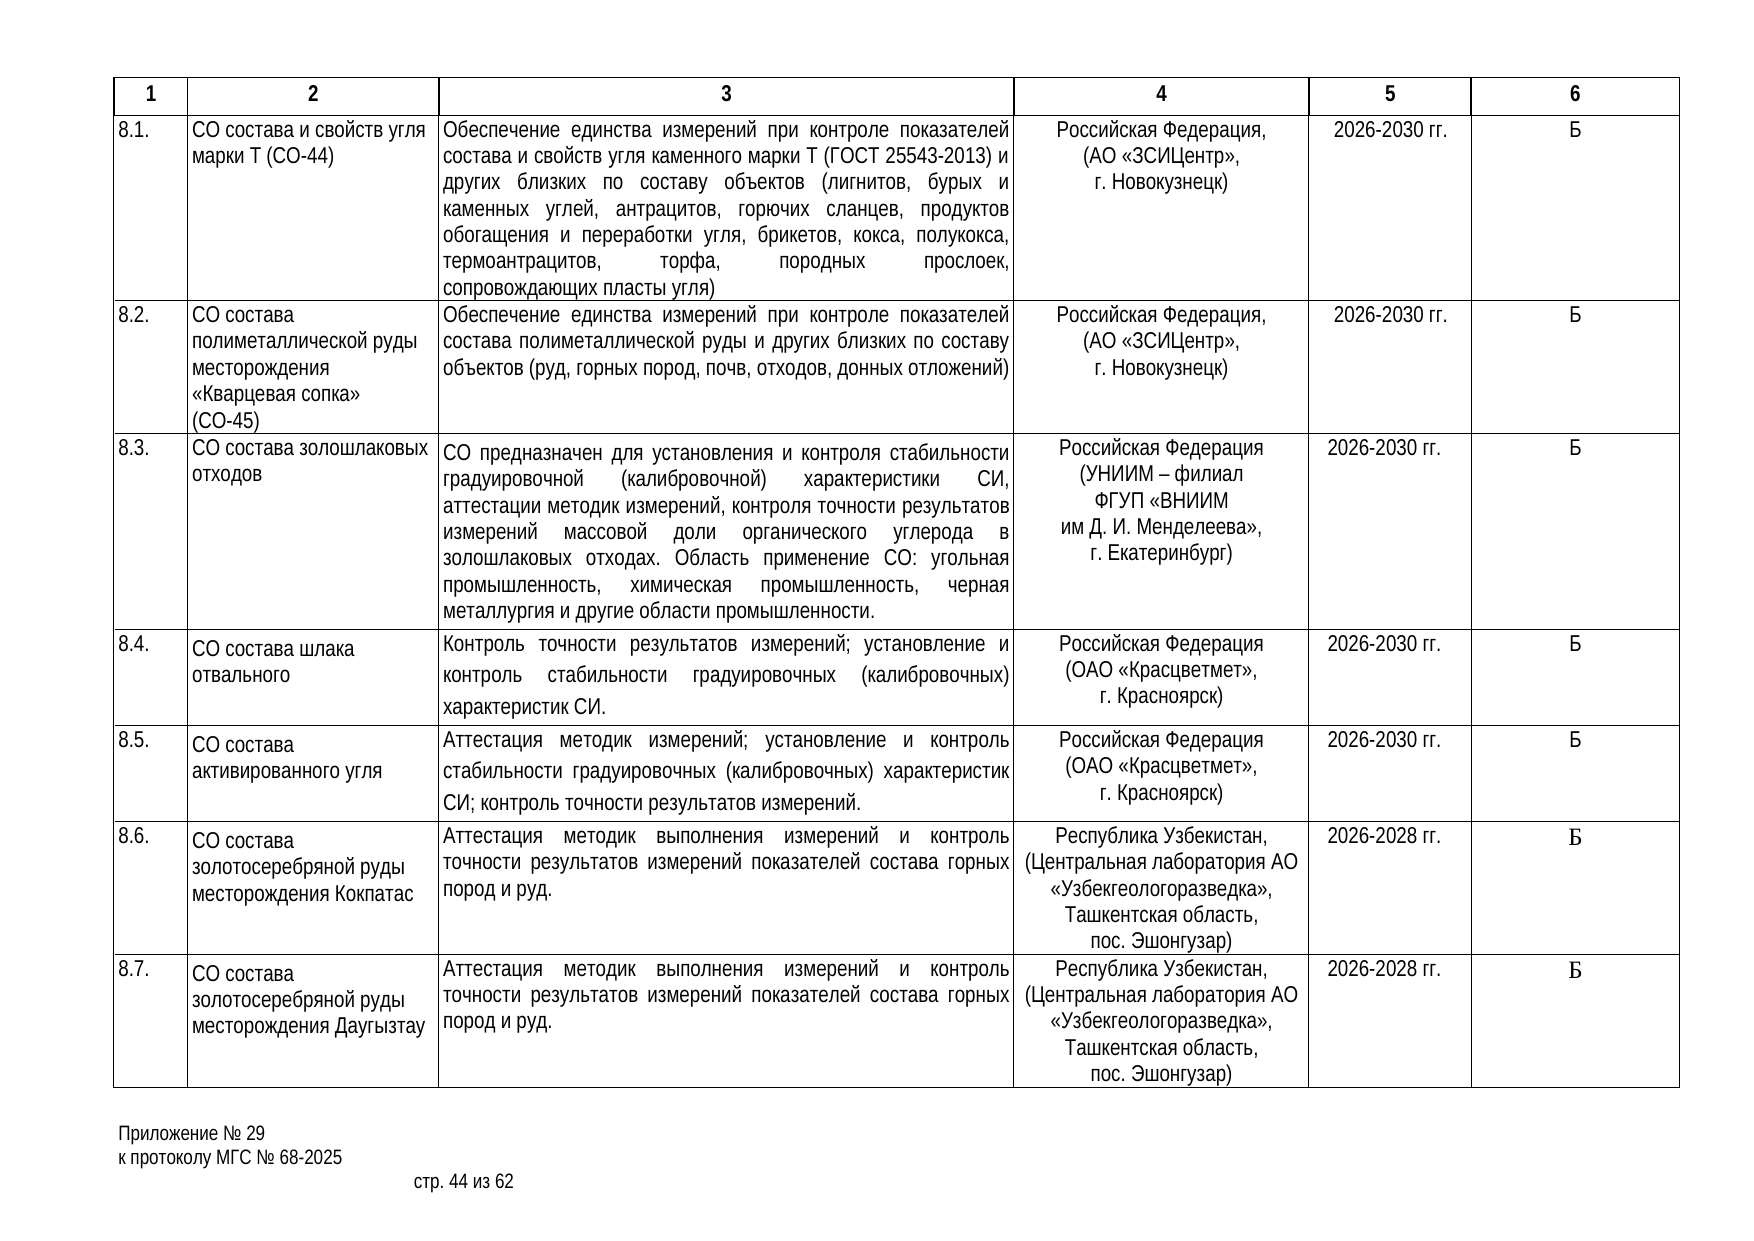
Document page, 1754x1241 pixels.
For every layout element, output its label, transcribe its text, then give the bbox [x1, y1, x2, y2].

table_cell 2026-2030 гг. [1309, 116, 1471, 300]
table_cell Аттестация методик измерений; установление и контроль стабильности градуировочных (калибровочных) характеристик СИ; контроль точности результатов измерений. [439, 726, 1013, 821]
table_cell [114, 629, 187, 725]
table_cell Б [1472, 955, 1679, 1087]
table_cell СО состава активированного угля [188, 726, 438, 821]
table_cell Российская Федерация (УНИИМ – филиал ФГУП «ВНИИМ им Д. И. Менделеева», г. Екатеринбург) [1014, 434, 1308, 628]
table_cell СО состава шлака отвального [188, 630, 438, 725]
table_cell Аттестация методик выполнения измерений и контроль точности результатов измерений показателей состава горных пород и руд. [439, 822, 1013, 954]
table_cell Обеспечение единства измерений при контроле показателей состава полиметаллической руды и других близких по составу объектов (руд, горных пород, почв, отходов, донных отложений) [439, 301, 1013, 433]
table_cell [114, 725, 187, 821]
table_cell [114, 433, 187, 628]
table_header 5 [1310, 78, 1470, 114]
table_header 4 [1015, 78, 1308, 114]
table_cell [114, 116, 187, 300]
table_cell [114, 300, 187, 433]
table_cell Б [1472, 822, 1679, 954]
table_cell [114, 954, 187, 1087]
table_cell Российская Федерация (ОАО «Красцветмет», г. Красноярск) [1014, 726, 1308, 821]
table_cell Б [1472, 301, 1679, 433]
table_cell [114, 821, 187, 954]
table_header 2 [188, 78, 438, 114]
table_cell Российская Федерация, (АО «ЗСИЦентр», г. Новокузнецк) [1014, 116, 1308, 300]
table_cell 2026-2028 гг. [1309, 955, 1471, 1087]
table_cell 2026-2030 гг. [1309, 630, 1471, 725]
table_cell Б [1472, 434, 1679, 628]
table_cell СО состава золотосеребряной руды месторождения Даугызтау [188, 955, 438, 1087]
table_header 1 [115, 78, 187, 114]
table_header 6 [1472, 78, 1679, 114]
table_cell Обеспечение единства измерений при контроле показателей состава и свойств угля каменного марки Т (ГОСТ 25543-2013) и других близких по составу объектов (лигнитов, бурых и каменных углей, антрацитов, горючих сланцев, продуктов обогащения и переработки угля, брикетов, кокса, полукокса, термоантрацитов, торфа, породных прослоек, сопровождающих пласты угля) [439, 116, 1013, 300]
table_cell СО состава полиметаллической руды месторождения «Кварцевая сопка» (СО-45) [188, 301, 438, 433]
table_cell 2026-2030 гг. [1309, 301, 1471, 433]
table_cell CО состава золошлаковых отходов [188, 434, 438, 628]
table_cell 2026-2030 гг. [1309, 726, 1471, 821]
table_cell Российская Федерация, (АО «ЗСИЦентр», г. Новокузнецк) [1014, 301, 1308, 433]
table_cell Российская Федерация (ОАО «Красцветмет», г. Красноярск) [1014, 630, 1308, 725]
table_header 3 [440, 78, 1013, 114]
table_cell Контроль точности результатов измерений; установление и контроль стабильности градуировочных (калибровочных) характеристик СИ. [439, 630, 1013, 725]
table_cell СО предназначен для установления и контроля стабильности градуировочной (калибровочной) характеристики СИ, аттестации методик измерений, контроля точности результатов измерений массовой доли органического углерода в золошлаковых отходах. Область применение СО: угольная промышленность, химическая промышленность, черная металлургия и другие области промышленности. [439, 434, 1013, 628]
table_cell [439, 955, 1013, 1087]
table_cell СО состава золотосеребряной руды месторождения Кокпатас [188, 822, 438, 954]
table_cell 2026-2030 гг. [1309, 434, 1471, 628]
table_cell Б [1472, 630, 1679, 725]
table_cell Б [1472, 726, 1679, 821]
table_cell Республика Узбекистан, (Центральная лаборатория АО «Узбекгеологоразведка», Ташкентская область, пос. Эшонгузар) [1014, 822, 1308, 954]
table_cell СО состава и свойств угля марки Т (СО-44) [188, 116, 438, 300]
table_cell Б [1472, 116, 1679, 300]
table_cell 2026-2028 гг. [1309, 822, 1471, 954]
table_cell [1014, 955, 1308, 1087]
